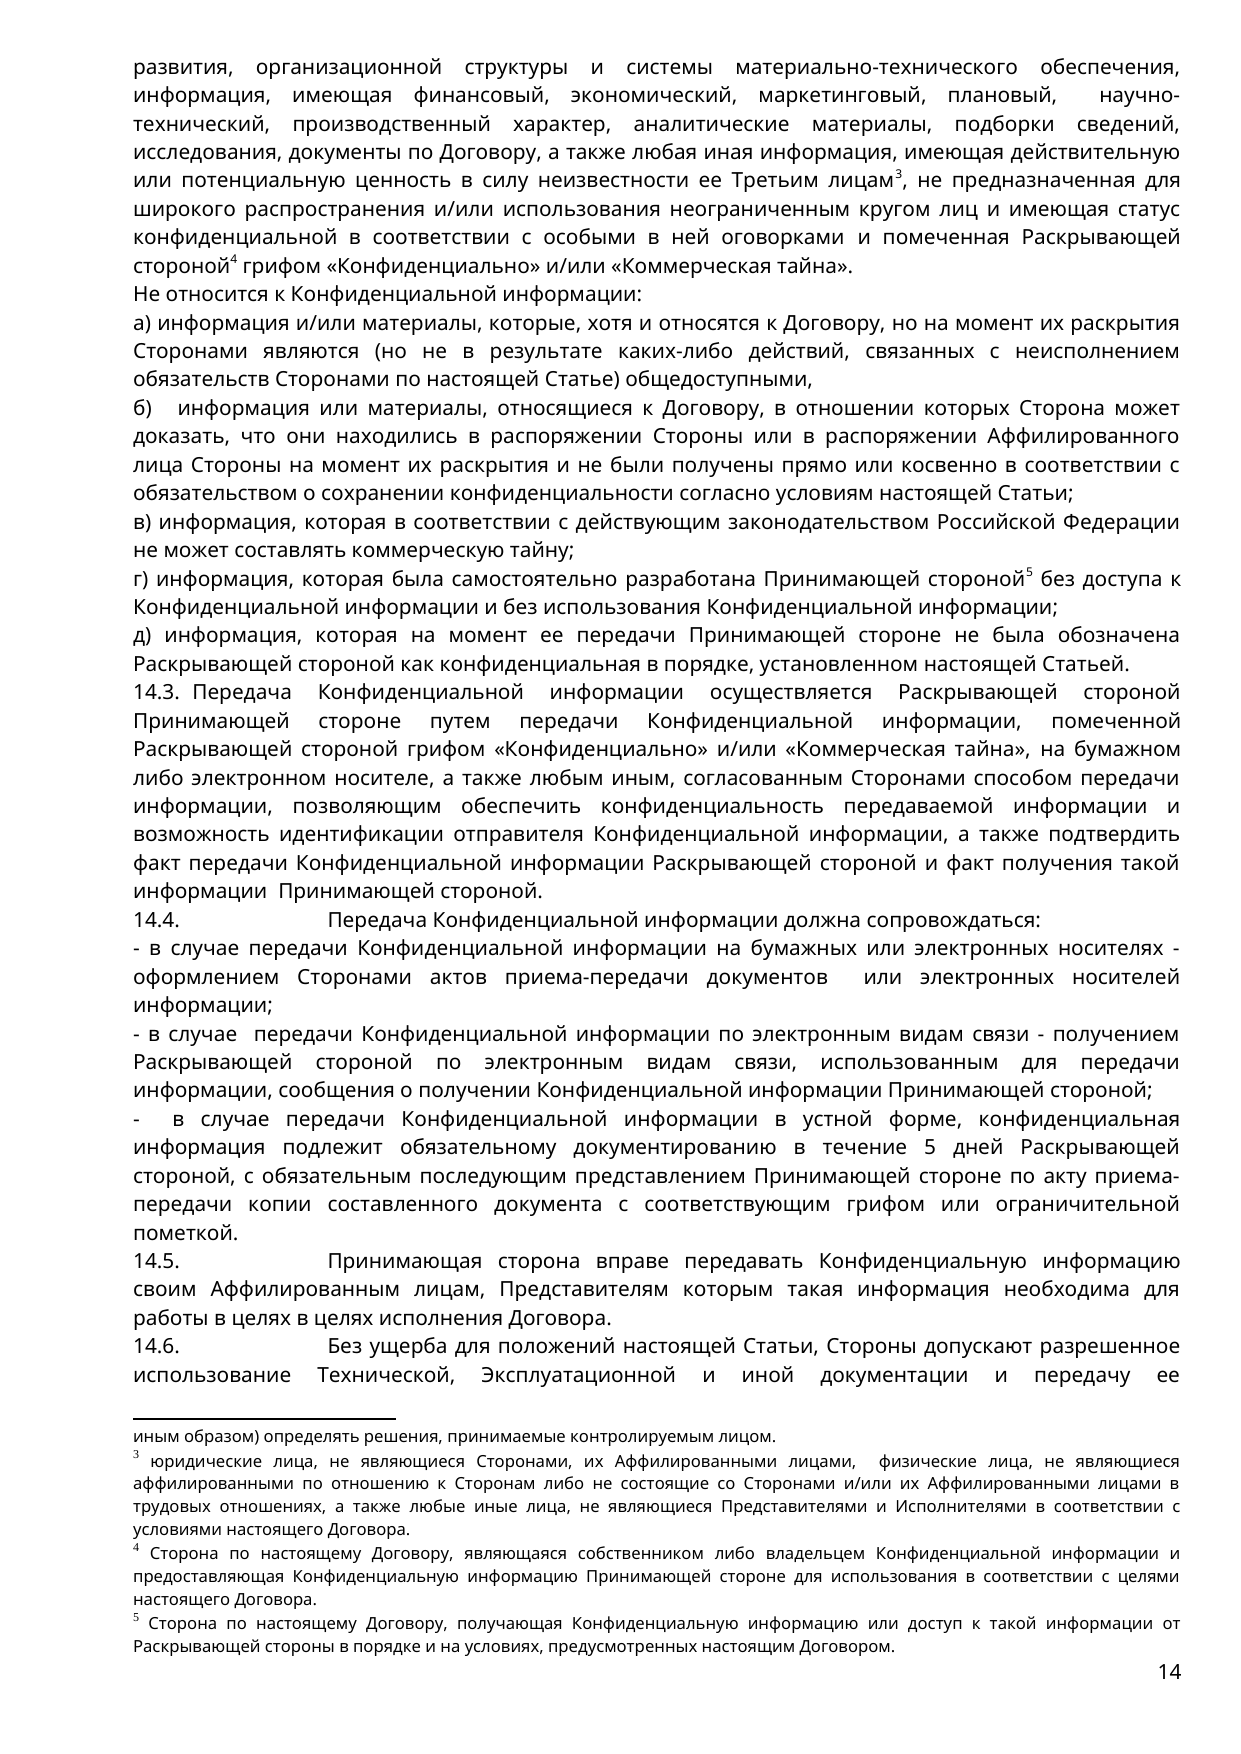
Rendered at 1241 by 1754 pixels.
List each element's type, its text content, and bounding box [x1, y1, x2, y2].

text д) информация, которая на момент ее передачи Принимающей стороне не была обозначена Раскрывающей стороной как конфиденциальная в порядке, установленном настоящей Статьей. [133, 621, 1181, 677]
text в) информация, которая в соответствии с действующим законодательством Российской Федерации не может составлять коммерческую тайну; [133, 507, 1181, 564]
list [133, 1331, 1181, 1388]
list Передача Конфиденциальной информации осуществляется Раскрывающей стороной Принимающей стороне путем передачи Конфиденциальной информации, помеченной Раскрывающей стороной грифом «Конфиденциально» и/или «Коммерческая тайна», на бумажном либо электронном носителе, а также любым иным, согласованным Сторонами способом передачи информации, позволяющим обеспечить конфиденциальность передаваемой информации и возможность идентификации отправителя Конфиденциальной информации, а также подтвердить факт передачи Конфиденциальной информации Раскрывающей стороной и факт получения такой информации Принимающей стороной. [133, 677, 1181, 905]
text - в случае передачи Конфиденциальной информации по электронным видам связи - получением Раскрывающей стороной по электронным видам связи, использованным для передачи информации, сообщения о получении Конфиденциальной информации Принимающей стороной; [133, 1019, 1181, 1104]
text - в случае передачи Конфиденциальной информации на бумажных или электронных носителях - оформлением Сторонами актов приема-передачи документов или электронных носителей информации; [133, 933, 1181, 1019]
text г) информация, которая была самостоятельно разработана Принимающей стороной без доступа к Конфиденциальной информации и без использования Конфиденциальной информации; [133, 564, 1181, 621]
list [133, 52, 1181, 279]
text а) информация и/или материалы, которые, хотя и относятся к Договору, но на момент их раскрытия Сторонами являются (но не в результате каких-либо действий, связанных с неисполнением обязательств Сторонами по настоящей Статье) общедоступными, [133, 308, 1181, 393]
text б) информация или материалы, относящиеся к Договору, в отношении которых Сторона может доказать, что они находились в распоряжении Стороны или в распоряжении Аффилированного лица Стороны на момент их раскрытия и не были получены прямо или косвенно в соответствии с обязательством о сохранении конфиденциальности согласно условиям настоящей Статьи; [133, 393, 1181, 507]
text - в случае передачи Конфиденциальной информации в устной форме, конфиденциальная информация подлежит обязательному документированию в течение 5 дней Раскрывающей стороной, с обязательным последующим представлением Принимающей стороне по акту приема-передачи копии составленного документа с соответствующим грифом или ограничительной пометкой. [133, 1104, 1181, 1246]
text Не относится к Конфиденциальной информации: [133, 279, 1181, 308]
list Принимающая сторона вправе передавать Конфиденциальную информацию своим Аффилированным лицам, Представителям которым такая информация необходима для работы в целях в целях исполнения Договора. [133, 1246, 1181, 1331]
list Передача Конфиденциальной информации должна сопровождаться: [133, 905, 1181, 933]
